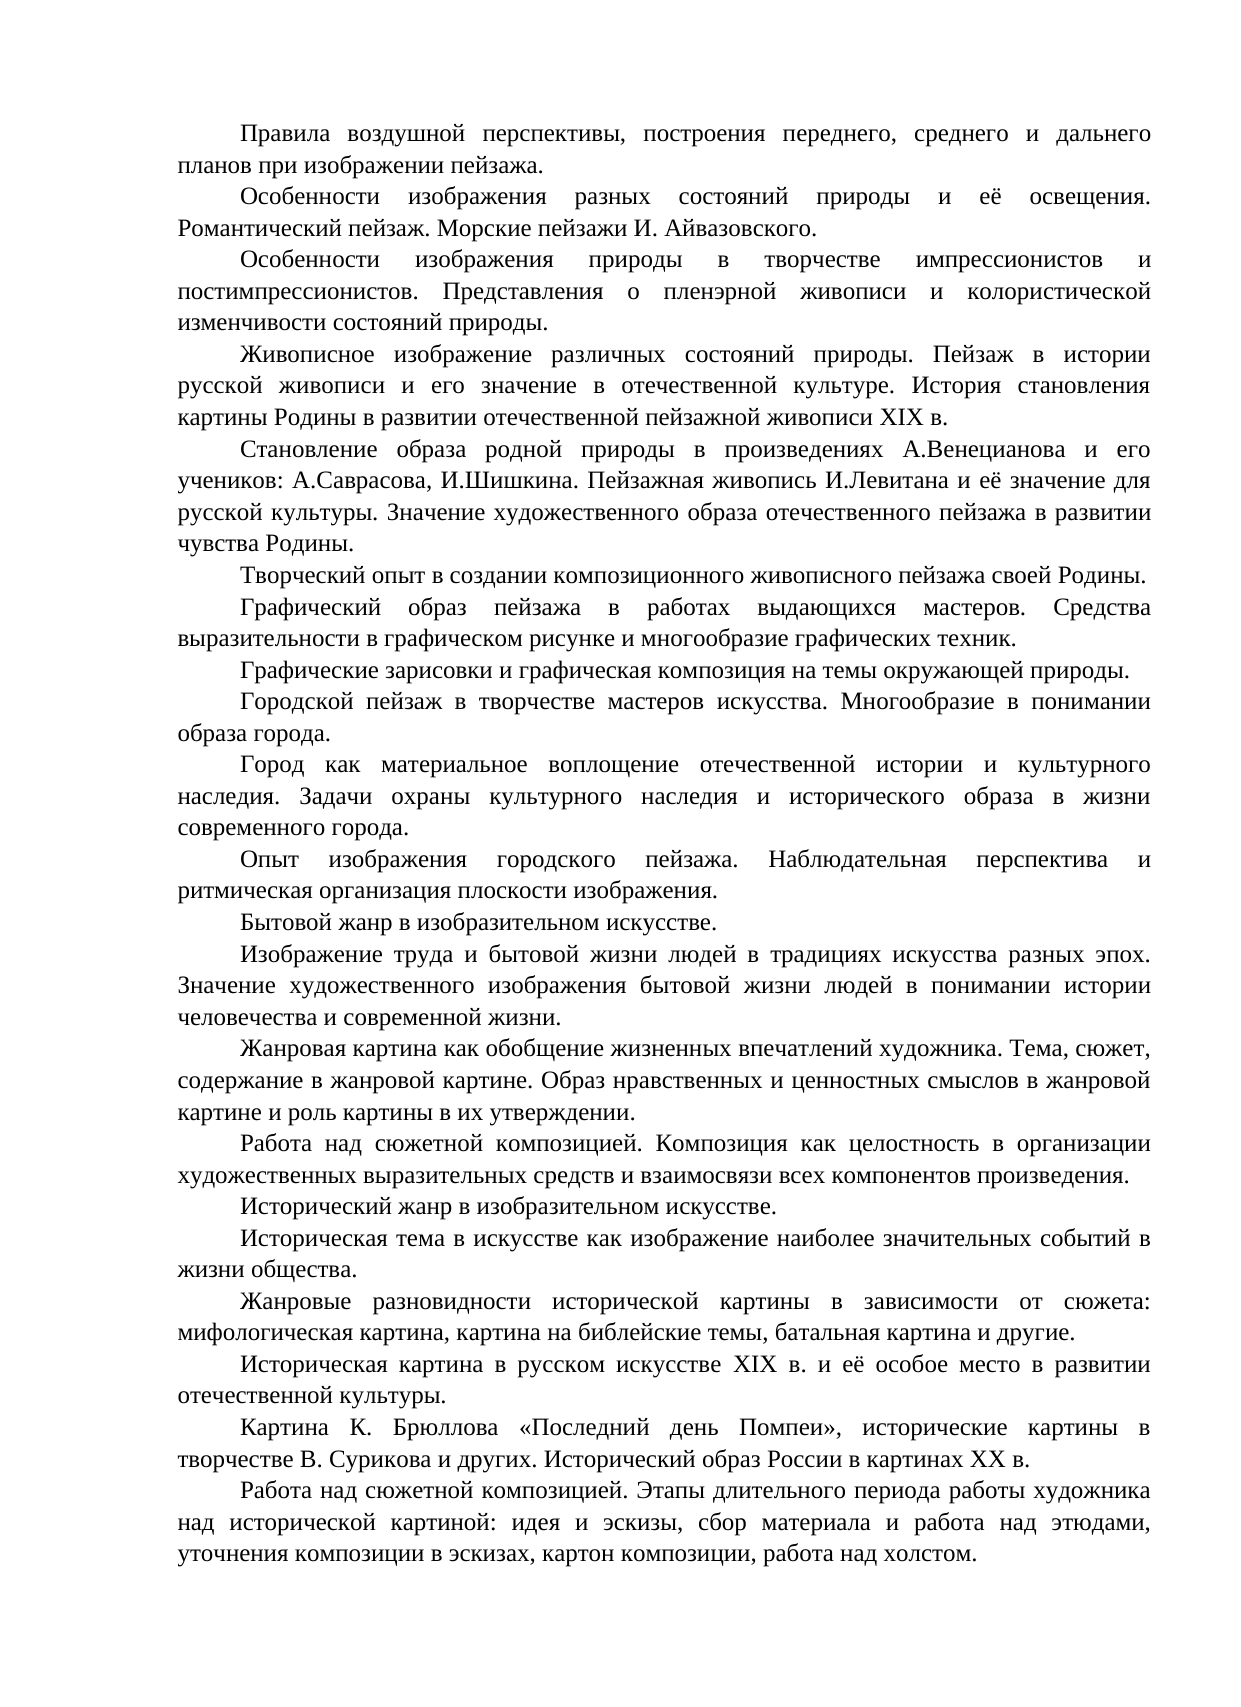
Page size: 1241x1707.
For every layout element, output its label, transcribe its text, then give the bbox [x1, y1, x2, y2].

text Городской пейзаж в творчестве мастеров искусства. Многообразие в понимании образа города. [177, 686, 1152, 747]
text Графические зарисовки и графическая композиция на темы окружающей природы. [177, 655, 1152, 683]
text Графический образ пейзажа в работах выдающихся мастеров. Средства выразительности в графическом рисунке и многообразие графических техник. [177, 592, 1152, 652]
text Картина К. Брюллова «Последний день Помпеи», исторические картины в творчестве В. Сурикова и других. Исторический образ России в картинах ХХ в. [177, 1412, 1152, 1472]
text Правила воздушной перспективы, построения переднего, среднего и дальнего планов при изображении пейзажа. [177, 118, 1152, 178]
text Особенности изображения природы в творчестве импрессионистов и постимпрессионистов. Представления о пленэрной живописи и колористической изменчивости состояний природы. [177, 244, 1152, 336]
text Особенности изображения разных состояний природы и её освещения. Романтический пейзаж. Морские пейзажи И. Айвазовского. [177, 181, 1152, 242]
text Творческий опыт в создании композиционного живописного пейзажа своей Родины. [177, 560, 1152, 589]
text Опыт изображения городского пейзажа. Наблюдательная перспектива и ритмическая организация плоскости изображения. [177, 844, 1152, 904]
text Изображение труда и бытовой жизни людей в традициях искусства разных эпох. Значение художественного изображения бытовой жизни людей в понимании истории человечества и современной жизни. [177, 939, 1152, 1031]
text Бытовой жанр в изобразительном искусстве. [177, 907, 1152, 936]
text Историческая тема в искусстве как изображение наиболее значительных событий в жизни общества. [177, 1223, 1152, 1283]
text Исторический жанр в изобразительном искусстве. [177, 1191, 1152, 1220]
text Работа над сюжетной композицией. Композиция как целостность в организации художественных выразительных средств и взаимосвязи всех компонентов произведения. [177, 1128, 1152, 1188]
text Работа над сюжетной композицией. Этапы длительного периода работы художника над исторической картиной: идея и эскизы, сбор материала и работа над этюдами, уточнения композиции в эскизах, картон композиции, работа над холстом. [177, 1475, 1152, 1567]
text Жанровые разновидности исторической картины в зависимости от сюжета: мифологическая картина, картина на библейские темы, батальная картина и другие. [177, 1286, 1152, 1346]
text Живописное изображение различных состояний природы. Пейзаж в истории русской живописи и его значение в отечественной культуре. История становления картины Родины в развитии отечественной пейзажной живописи XIX в. [177, 339, 1152, 431]
text Историческая картина в русском искусстве XIX в. и её особое место в развитии отечественной культуры. [177, 1349, 1152, 1409]
text Город как материальное воплощение отечественной истории и культурного наследия. Задачи охраны культурного наследия и исторического образа в жизни современного города. [177, 749, 1152, 841]
text Становление образа родной природы в произведениях А.Венецианова и его учеников: А.Саврасова, И.Шишкина. Пейзажная живопись И.Левитана и её значение для русской культуры. Значение художественного образа отечественного пейзажа в развитии чувства Родины. [177, 434, 1152, 557]
text Жанровая картина как обобщение жизненных впечатлений художника. Тема, сюжет, содержание в жанровой картине. Образ нравственных и ценностных смыслов в жанровой картине и роль картины в их утверждении. [177, 1033, 1152, 1125]
